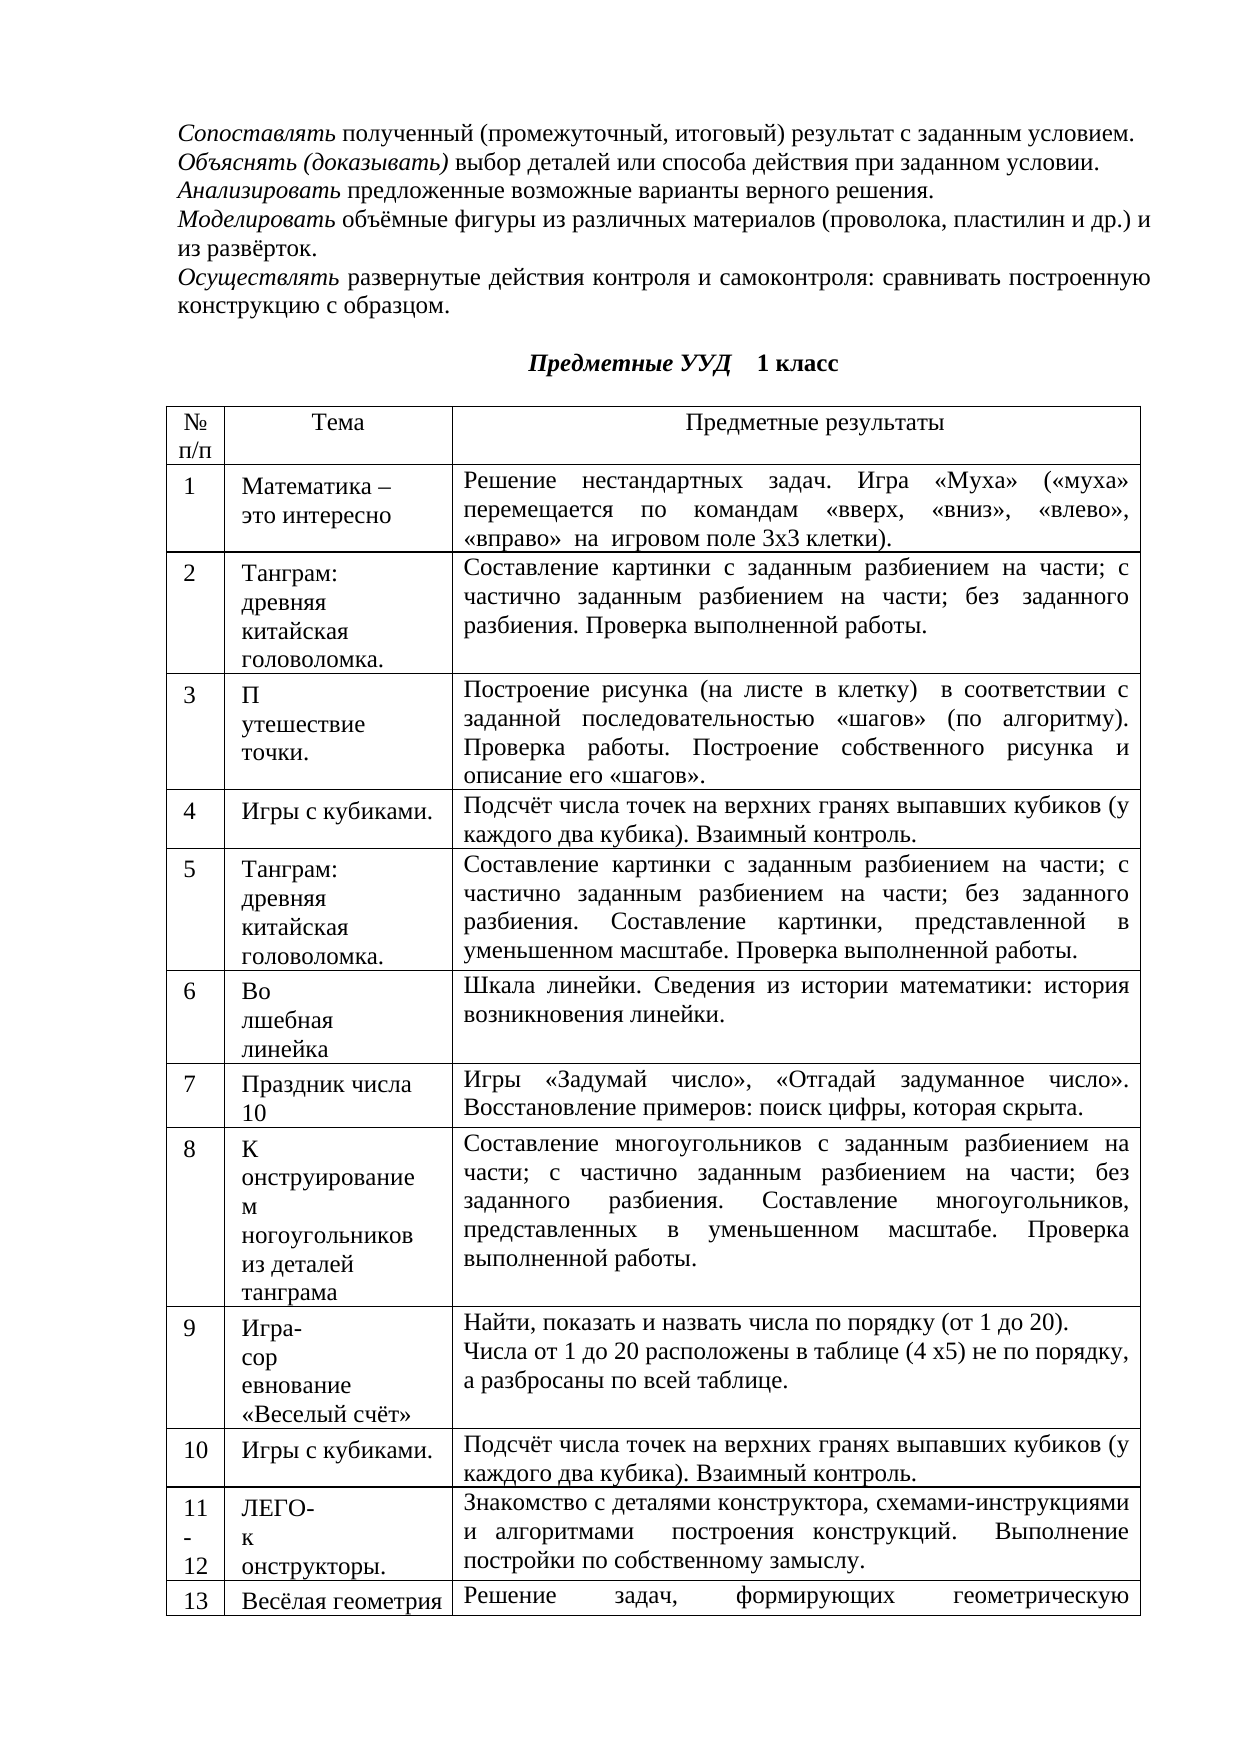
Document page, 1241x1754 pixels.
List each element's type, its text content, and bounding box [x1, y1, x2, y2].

table_cell 6 [167, 971, 224, 1063]
table_cell 4 [167, 790, 224, 848]
table_cell Составление картинки с заданным разбиением на части; с частично заданным разбиением на части; без заданного разбиения. Проверка выполненной работы. [453, 553, 1140, 673]
table_header Предметные результаты [453, 407, 1140, 464]
table_cell Игры с кубиками. [225, 1429, 452, 1486]
text Сопоставлять полученный (промежуточный, итоговый) результат с заданным условием. [177, 118, 1152, 147]
table_cell Волшебная линейка [225, 971, 452, 1063]
table_cell Весёлая геометрия [225, 1581, 452, 1615]
table_cell 1 [167, 465, 224, 551]
table_cell 2 [167, 553, 224, 673]
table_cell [453, 1581, 1140, 1615]
table_cell Составление картинки с заданным разбиением на части; с частично заданным разбиением на части; без заданного разбиения. Составление картинки, представленной в уменьшенном масштабе. Проверка выполненной работы. [453, 849, 1140, 969]
table_cell 11- 12 [167, 1488, 224, 1579]
table_cell Танграм: древняя китайская головоломка. [225, 553, 452, 673]
text Анализировать предложенные возможные варианты верного решения. [177, 176, 1152, 204]
table_cell Путешествие точки. [225, 674, 452, 789]
table_cell Решение нестандартных задач. Игра «Муха» («муха» перемещается по командам «вверх, «вниз», «влево», «вправо» на игровом поле 3х3 клетки). [453, 465, 1140, 551]
table_cell Игры «Задумай число», «Отгадай задуманное число». Восстановление примеров: поиск цифры, которая скрыта. [453, 1064, 1140, 1127]
table_cell 9 [167, 1307, 224, 1428]
table_cell ЛЕГО- конструкторы. [225, 1488, 452, 1579]
table_header Тема [225, 407, 452, 464]
text Осуществлять развернутые действия контроля и самоконтроля: сравнивать построенную конструкцию с образцом. [177, 262, 1152, 319]
table_cell Подсчёт числа точек на верхних гранях выпавших кубиков (у каждого два кубика). Взаимный контроль. [453, 1429, 1140, 1486]
table_cell Знакомство с деталями конструктора, схемами-инструкциями и алгоритмами построения конструкций. Выполнение постройки по собственному замыслу. [453, 1488, 1140, 1579]
table_cell Игры с кубиками. [225, 790, 452, 848]
table_cell Математика – это интересно [225, 465, 452, 551]
table_cell Шкала линейки. Сведения из истории математики: история возникновения линейки. [453, 971, 1140, 1063]
table_header № п/п [167, 407, 224, 464]
table_cell Конструирование многоугольников из деталей танграма [225, 1128, 452, 1306]
table_cell Праздник числа 10 [225, 1064, 452, 1127]
text Объяснять (доказывать) выбор деталей или способа действия при заданном условии. [177, 147, 1152, 176]
table_cell Игра- соревнование «Веселый счёт» [225, 1307, 452, 1428]
table_cell Подсчёт числа точек на верхних гранях выпавших кубиков (у каждого два кубика). Взаимный контроль. [453, 790, 1140, 848]
table_cell Танграм: древняя китайская головоломка. [225, 849, 452, 969]
text Предметные УУД 1 класс [177, 348, 1152, 377]
table_cell 8 [167, 1128, 224, 1306]
text Моделировать объёмные фигуры из различных материалов (проволока, пластилин и др.) и из развёрток. [177, 204, 1152, 262]
table_cell 13 [167, 1581, 224, 1615]
table_cell 5 [167, 849, 224, 969]
table_cell 7 [167, 1064, 224, 1127]
table_cell Найти, показать и назвать числа по порядку (от 1 до 20). Числа от 1 до 20 расположены в таблице (4 х5) не по порядку, а разбросаны по всей таблице. [453, 1307, 1140, 1428]
table_cell 3 [167, 674, 224, 789]
table_cell Построение рисунка (на листе в клетку) в соответствии с заданной последовательностью «шагов» (по алгоритму). Проверка работы. Построение собственного рисунка и описание его «шагов». [453, 674, 1140, 789]
table_cell 10 [167, 1429, 224, 1486]
table_cell Составление многоугольников с заданным разбиением на части; с частично заданным разбиением на части; без заданного разбиения. Составление многоугольников, представленных в уменьшенном масштабе. Проверка выполненной работы. [453, 1128, 1140, 1306]
